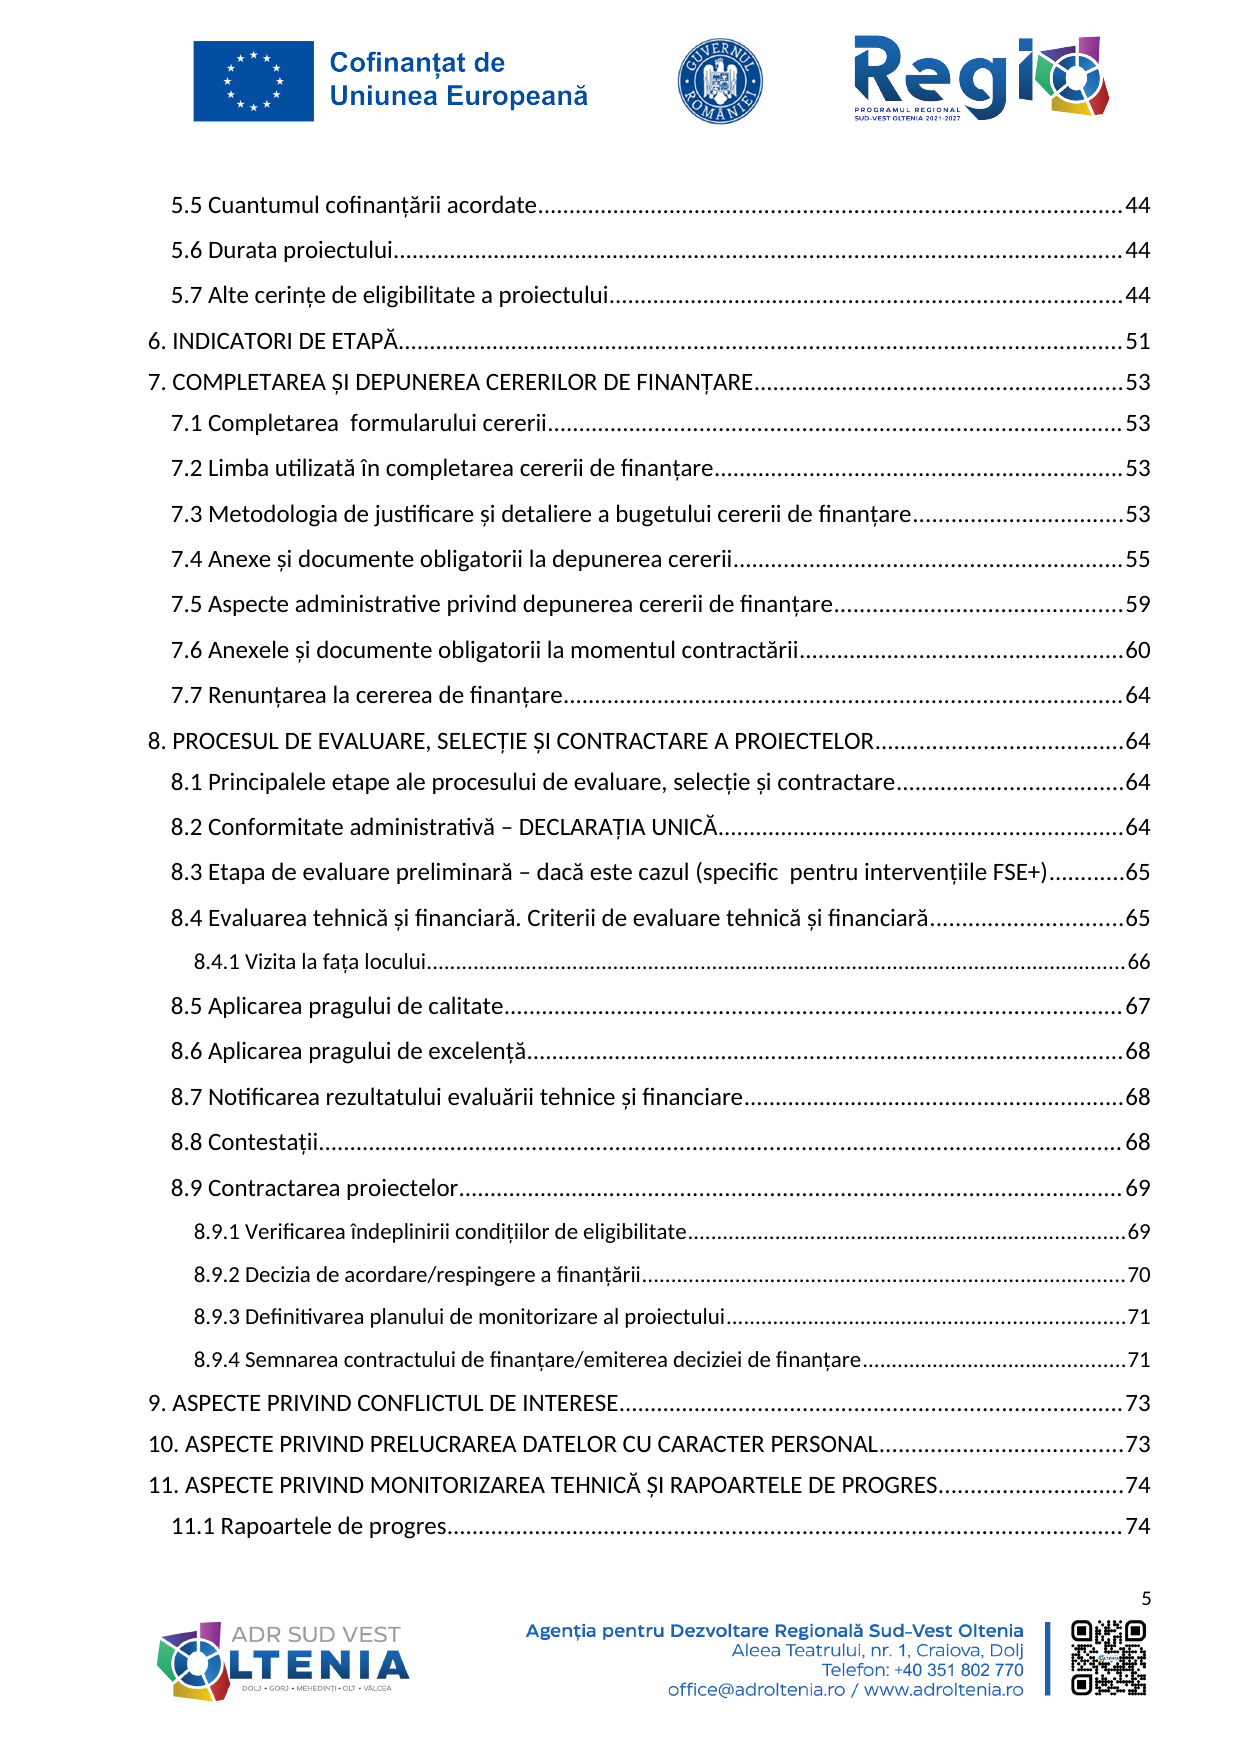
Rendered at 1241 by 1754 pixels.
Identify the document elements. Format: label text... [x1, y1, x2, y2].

text 7.2 Limba utilizată în completarea cererii de finanțare 53 [171, 452, 1152, 483]
text 8.9.1 Verificarea îndeplinirii condițiilor de eligibilitate 69 [193, 1217, 1152, 1245]
text 7.6 Anexele și documente obligatorii la momentul contractării 60 [171, 634, 1152, 664]
text 5.7 Alte cerințe de eligibilitate a proiectului 44 [171, 279, 1152, 310]
text 8.6 Aplicarea pragului de excelență 68 [171, 1035, 1152, 1066]
text 11.1 Rapoartele de progres 74 [171, 1510, 1152, 1541]
picture [147, 1611, 1151, 1708]
text 5.5 Cuantumul cofinanțării acordate 44 [171, 189, 1152, 219]
text 8.5 Aplicarea pragului de calitate 67 [171, 990, 1152, 1021]
text 10. ASPECTE PRIVIND PRELUCRAREA DATELOR CU CARACTER PERSONAL 73 [148, 1428, 1152, 1459]
text 8.3 Etapa de evaluare preliminară – dacă este cazul (specific pentru intervențiile FSE+) 65 [171, 857, 1152, 887]
text 8.4.1 Vizita la fața locului 66 [193, 947, 1152, 975]
text 5.6 Durata proiectului 44 [171, 234, 1152, 265]
picture [674, 36, 768, 126]
text 8.7 Notificarea rezultatului evaluării tehnice și financiare 68 [171, 1081, 1152, 1111]
text 9. ASPECTE PRIVIND CONFLICTUL DE INTERESE 73 [148, 1387, 1152, 1418]
text 7.7 Renunțarea la cererea de finanțare 64 [171, 679, 1152, 710]
text 8.9.2 Decizia de acordare/respingere a finanțării 70 [193, 1260, 1152, 1288]
text 11. ASPECTE PRIVIND MONITORIZAREA TEHNICĂ ȘI RAPOARTELE DE PROGRES 74 [148, 1469, 1152, 1500]
text 7.5 Aspecte administrative privind depunerea cererii de finanțare 59 [171, 588, 1152, 619]
picture [188, 36, 590, 125]
text 7.4 Anexe și documente obligatorii la depunerea cererii 55 [171, 543, 1152, 574]
text 7.1 Completarea formularului cererii 53 [171, 407, 1152, 437]
text 8.1 Principalele etape ale procesului de evaluare, selecție și contractare 64 [171, 766, 1152, 796]
text 7. COMPLETAREA ȘI DEPUNEREA CERERILOR DE FINANȚARE 53 [148, 366, 1152, 396]
text 8.8 Contestații 68 [171, 1126, 1152, 1157]
text 8.9.4 Semnarea contractului de finanțare/emiterea deciziei de finanțare 71 [193, 1345, 1152, 1373]
text 8.4 Evaluarea tehnică și financiară. Criterii de evaluare tehnică și financiară 65 [171, 902, 1152, 932]
text 8.9.3 Definitivarea planului de monitorizare al proiectului 71 [193, 1302, 1152, 1330]
text 8.2 Conformitate administrativă – DECLARAȚIA UNICĂ 64 [171, 811, 1152, 842]
text 8.9 Contractarea proiectelor 69 [171, 1172, 1152, 1202]
picture [852, 34, 1111, 124]
text 6. INDICATORI DE ETAPĂ 51 [148, 325, 1152, 356]
text 7.3 Metodologia de justificare și detaliere a bugetului cererii de finanțare 53 [171, 498, 1152, 528]
text 8. PROCESUL DE EVALUARE, SELECȚIE ȘI CONTRACTARE A PROIECTELOR 64 [148, 725, 1152, 755]
